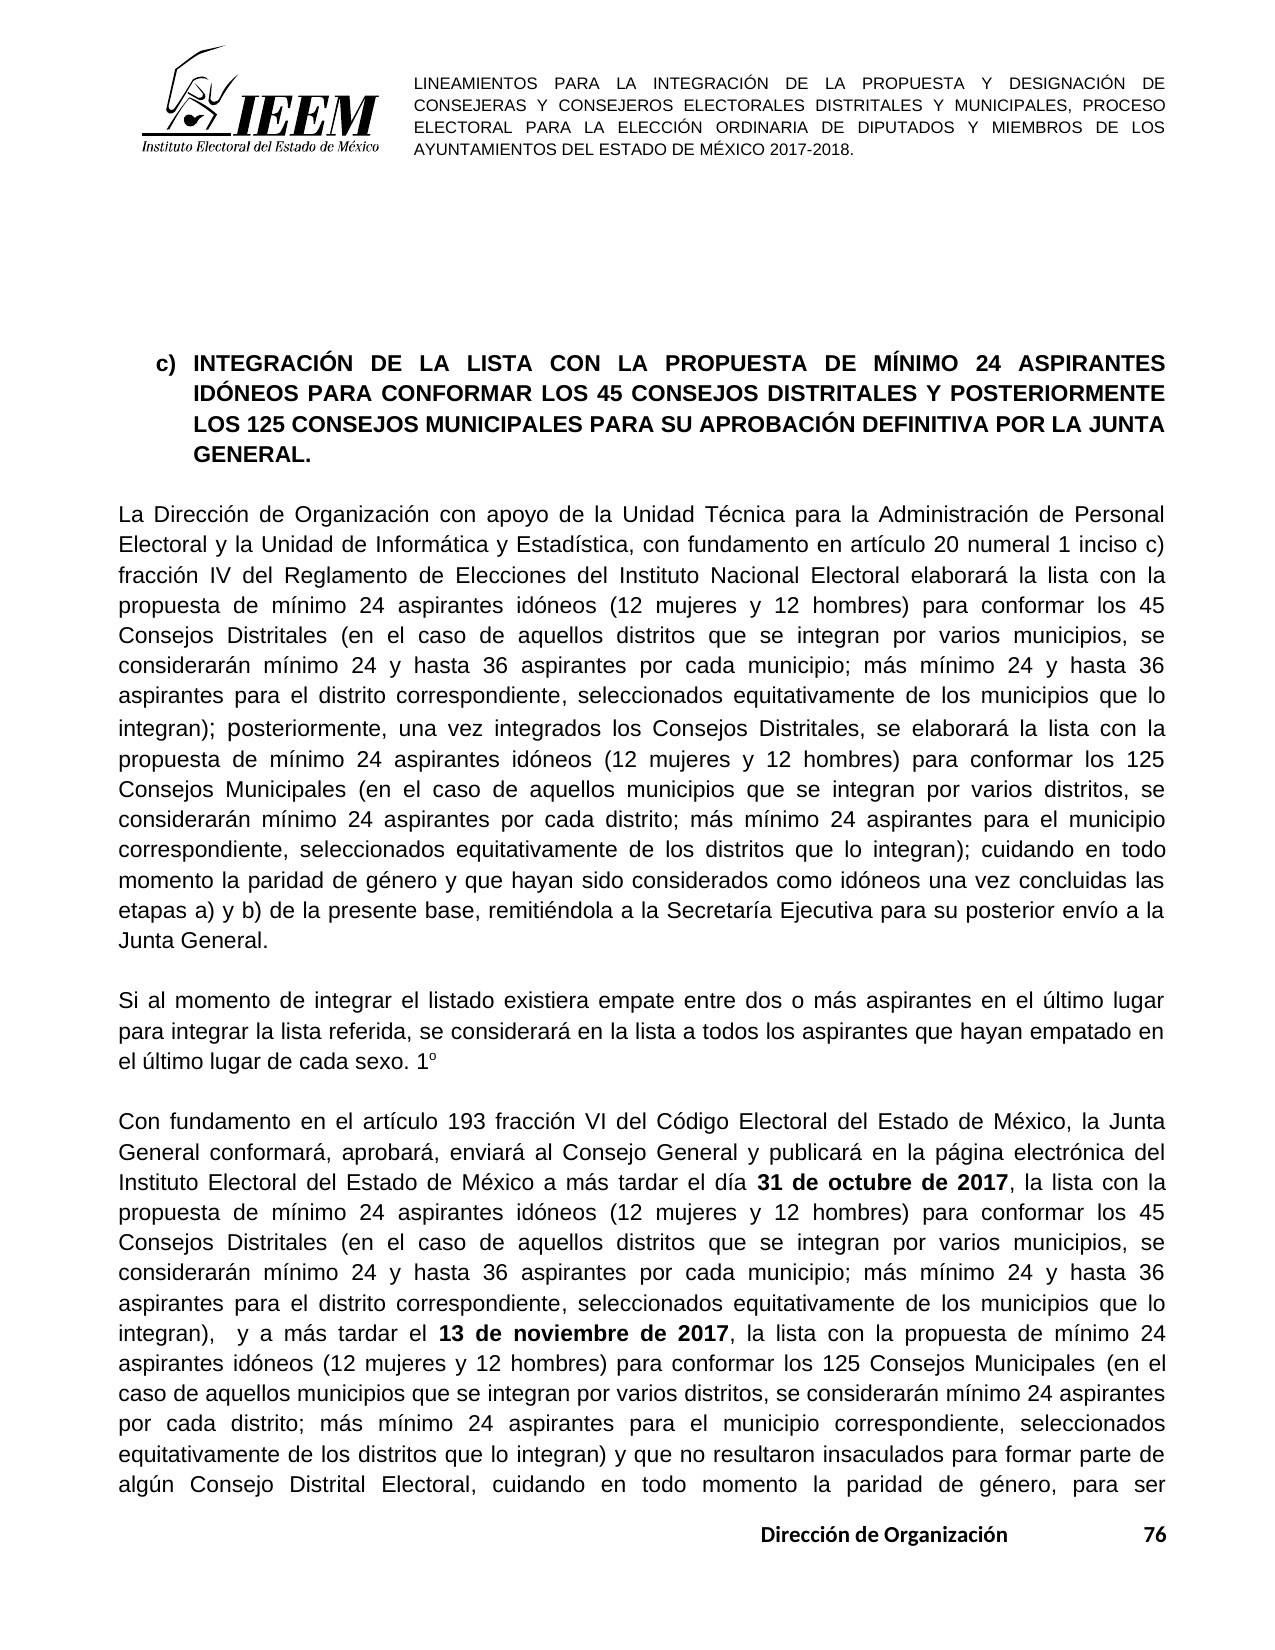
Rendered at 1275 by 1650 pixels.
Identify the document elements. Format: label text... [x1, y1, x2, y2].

list INTEGRACIÓN DE LA LISTA CON LA PROPUESTA DE MÍNIMO 24 ASPIRANTES IDÓNEOS PARA CONFORMAR LOS 45 CONSEJOS DISTRITALES Y POSTERIORMENTE LOS 125 CONSEJOS MUNICIPALES PARA SU APROBACIÓN DEFINITIVA POR LA JUNTA GENERAL. [156, 350, 1166, 467]
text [118, 1108, 1166, 1497]
text La Dirección de Organización con apoyo de la Unidad Técnica para la Administración de Personal Electoral y la Unidad de Informática y Estadística, con fundamento en artículo 20 numeral 1 inciso c) fracción IV del Reglamento de Elecciones del Instituto Nacional Electoral elaborará la lista con la propuesta de mínimo 24 aspirantes idóneos (12 mujeres y 12 hombres) para conformar los 45 Consejos Distritales (en el caso de aquellos distritos que se integran por varios municipios, se considerarán mínimo 24 y hasta 36 aspirantes por cada municipio; más mínimo 24 y hasta 36 aspirantes para el distrito correspondiente, seleccionados equitativamente de los municipios que lo integran); posteriormente, una vez integrados los Consejos Distritales, se elaborará la lista con la propuesta de mínimo 24 aspirantes idóneos (12 mujeres y 12 hombres) para conformar los 125 Consejos Municipales (en el caso de aquellos municipios que se integran por varios distritos, se considerarán mínimo 24 aspirantes por cada distrito; más mínimo 24 aspirantes para el municipio correspondiente, seleccionados equitativamente de los distritos que lo integran); cuidando en todo momento la paridad de género y que hayan sido considerados como idóneos una vez concluidas las etapas a) y b) de la presente base, remitiéndola a la Secretaría Ejecutiva para su posterior envío a la Junta General. [118, 501, 1166, 953]
text Si al momento de integrar el listado existiera empate entre dos o más aspirantes en el último lugar para integrar la lista referida, se considerará en la lista a todos los aspirantes que hayan empatado en el último lugar de cada sexo. 1o [118, 987, 1166, 1074]
